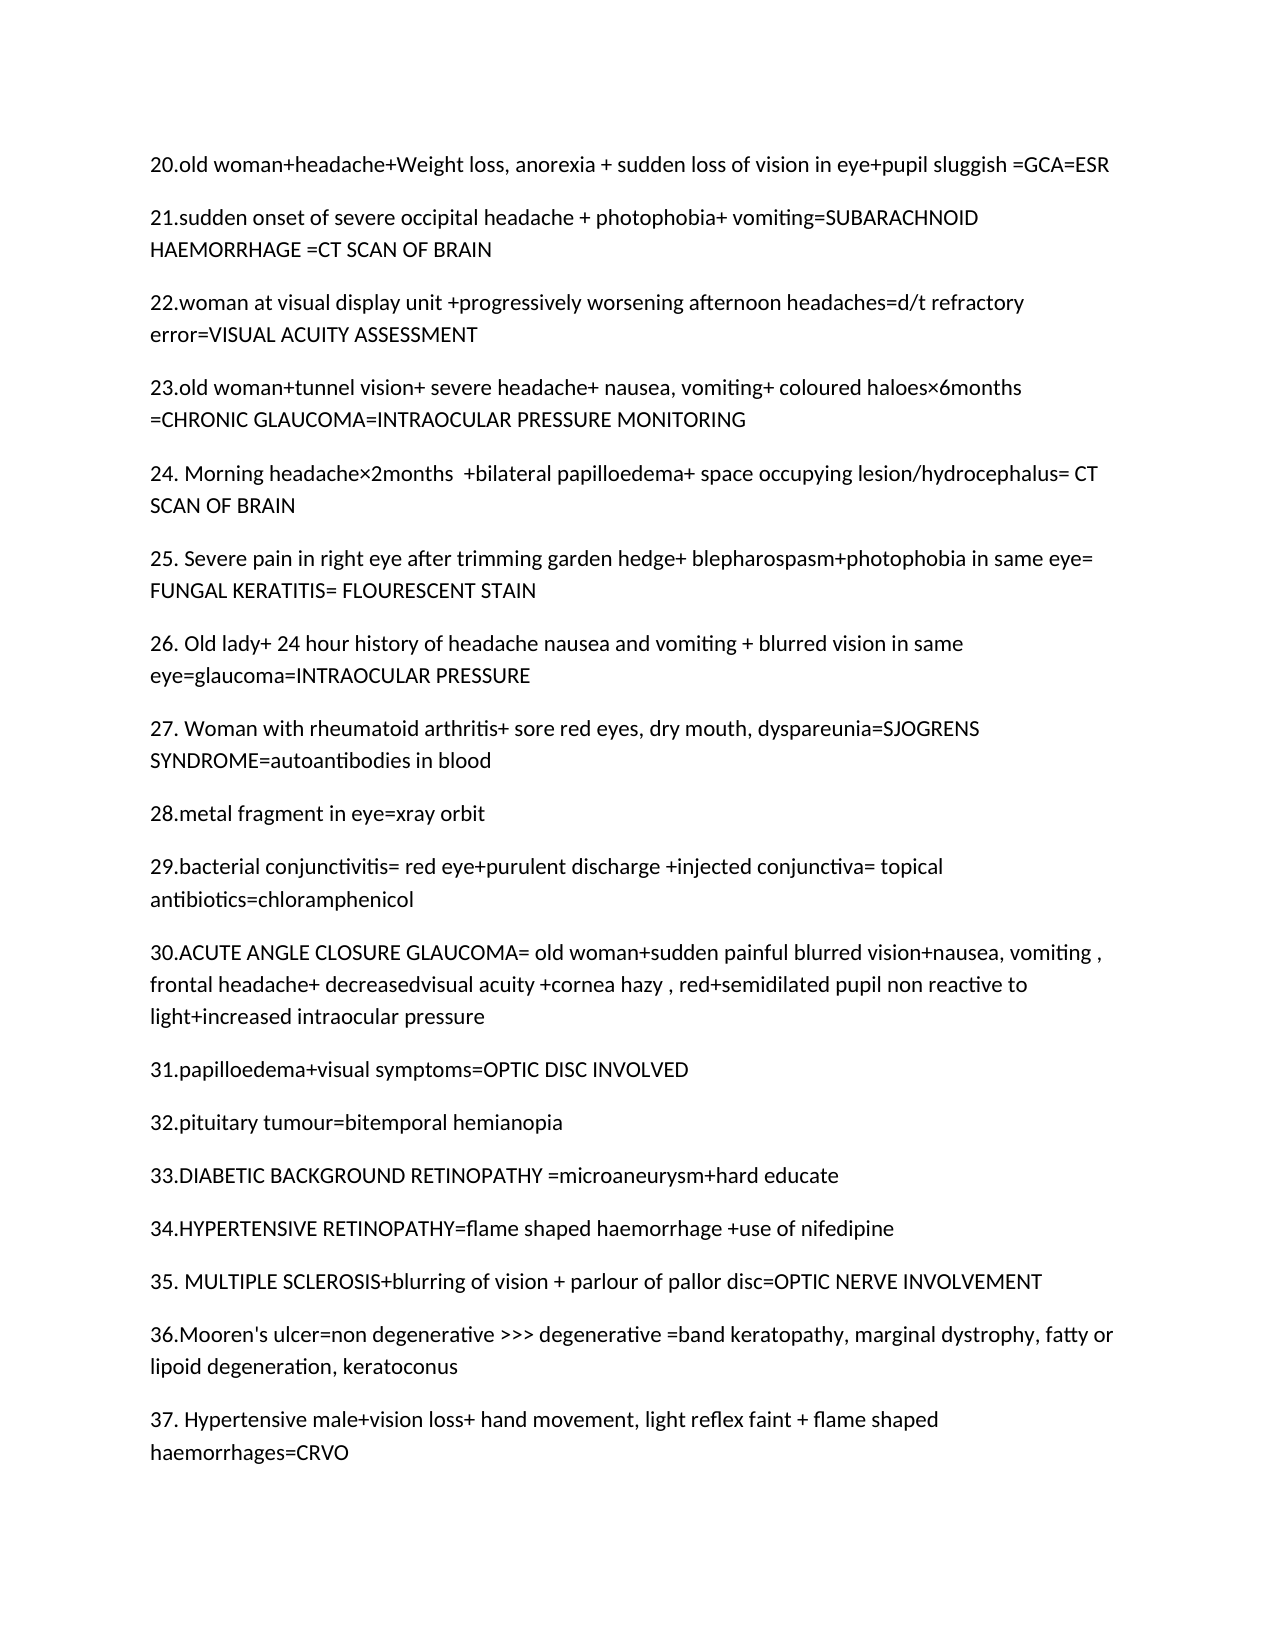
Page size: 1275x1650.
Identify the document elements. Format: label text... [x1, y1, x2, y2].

text 23.old woman+tunnel vision+ severe headache+ nausea, vomiting+ coloured haloes×6months =CHRONIC GLAUCOMA=INTRAOCULAR PRESSURE MONITORING [150, 373, 1125, 434]
text 30.ACUTE ANGLE CLOSURE GLAUCOMA= old woman+sudden painful blurred vision+nausea, vomiting , frontal headache+ decreasedvisual acuity +cornea hazy , red+semidilated pupil non reactive to light+increased intraocular pressure [150, 938, 1125, 1030]
text 27. Woman with rheumatoid arthritis+ sore red eyes, dry mouth, dyspareunia=SJOGRENS SYNDROME=autoantibodies in blood [150, 714, 1125, 774]
text 28.metal fragment in eye=xray orbit [150, 799, 1125, 827]
text 20.old woman+headache+Weight loss, anorexia + sudden loss of vision in eye+pupil sluggish =GCA=ESR [150, 150, 1125, 178]
text 22.woman at visual display unit +progressively worsening afternoon headaches=d/t refractory error=VISUAL ACUITY ASSESSMENT [150, 288, 1125, 348]
text 37. Hypertensive male+vision loss+ hand movement, light reflex faint + flame shaped haemorrhages=CRVO [150, 1405, 1125, 1466]
text 34.HYPERTENSIVE RETINOPATHY=flame shaped haemorrhage +use of nifedipine [150, 1214, 1125, 1242]
text 35. MULTIPLE SCLEROSIS+blurring of vision + parlour of pallor disc=OPTIC NERVE INVOLVEMENT [150, 1267, 1125, 1295]
text 21.sudden onset of severe occipital headache + photophobia+ vomiting=SUBARACHNOID HAEMORRHAGE =CT SCAN OF BRAIN [150, 203, 1125, 263]
text 31.papilloedema+visual symptoms=OPTIC DISC INVOLVED [150, 1055, 1125, 1083]
text 32.pituitary tumour=bitemporal hemianopia [150, 1108, 1125, 1136]
text 24. Morning headache×2months +bilateral papilloedema+ space occupying lesion/hydrocephalus= CT SCAN OF BRAIN [150, 459, 1125, 519]
text 33.DIABETIC BACKGROUND RETINOPATHY =microaneurysm+hard educate [150, 1161, 1125, 1189]
text 26. Old lady+ 24 hour history of headache nausea and vomiting + blurred vision in same eye=glaucoma=INTRAOCULAR PRESSURE [150, 629, 1125, 689]
text 25. Severe pain in right eye after trimming garden hedge+ blepharospasm+photophobia in same eye= FUNGAL KERATITIS= FLOURESCENT STAIN [150, 544, 1125, 604]
text 36.Mooren's ulcer=non degenerative >>> degenerative =band keratopathy, marginal dystrophy, fatty or lipoid degeneration, keratoconus [150, 1320, 1125, 1380]
text 29.bacterial conjunctivitis= red eye+purulent discharge +injected conjunctiva= topical antibiotics=chloramphenicol [150, 852, 1125, 913]
